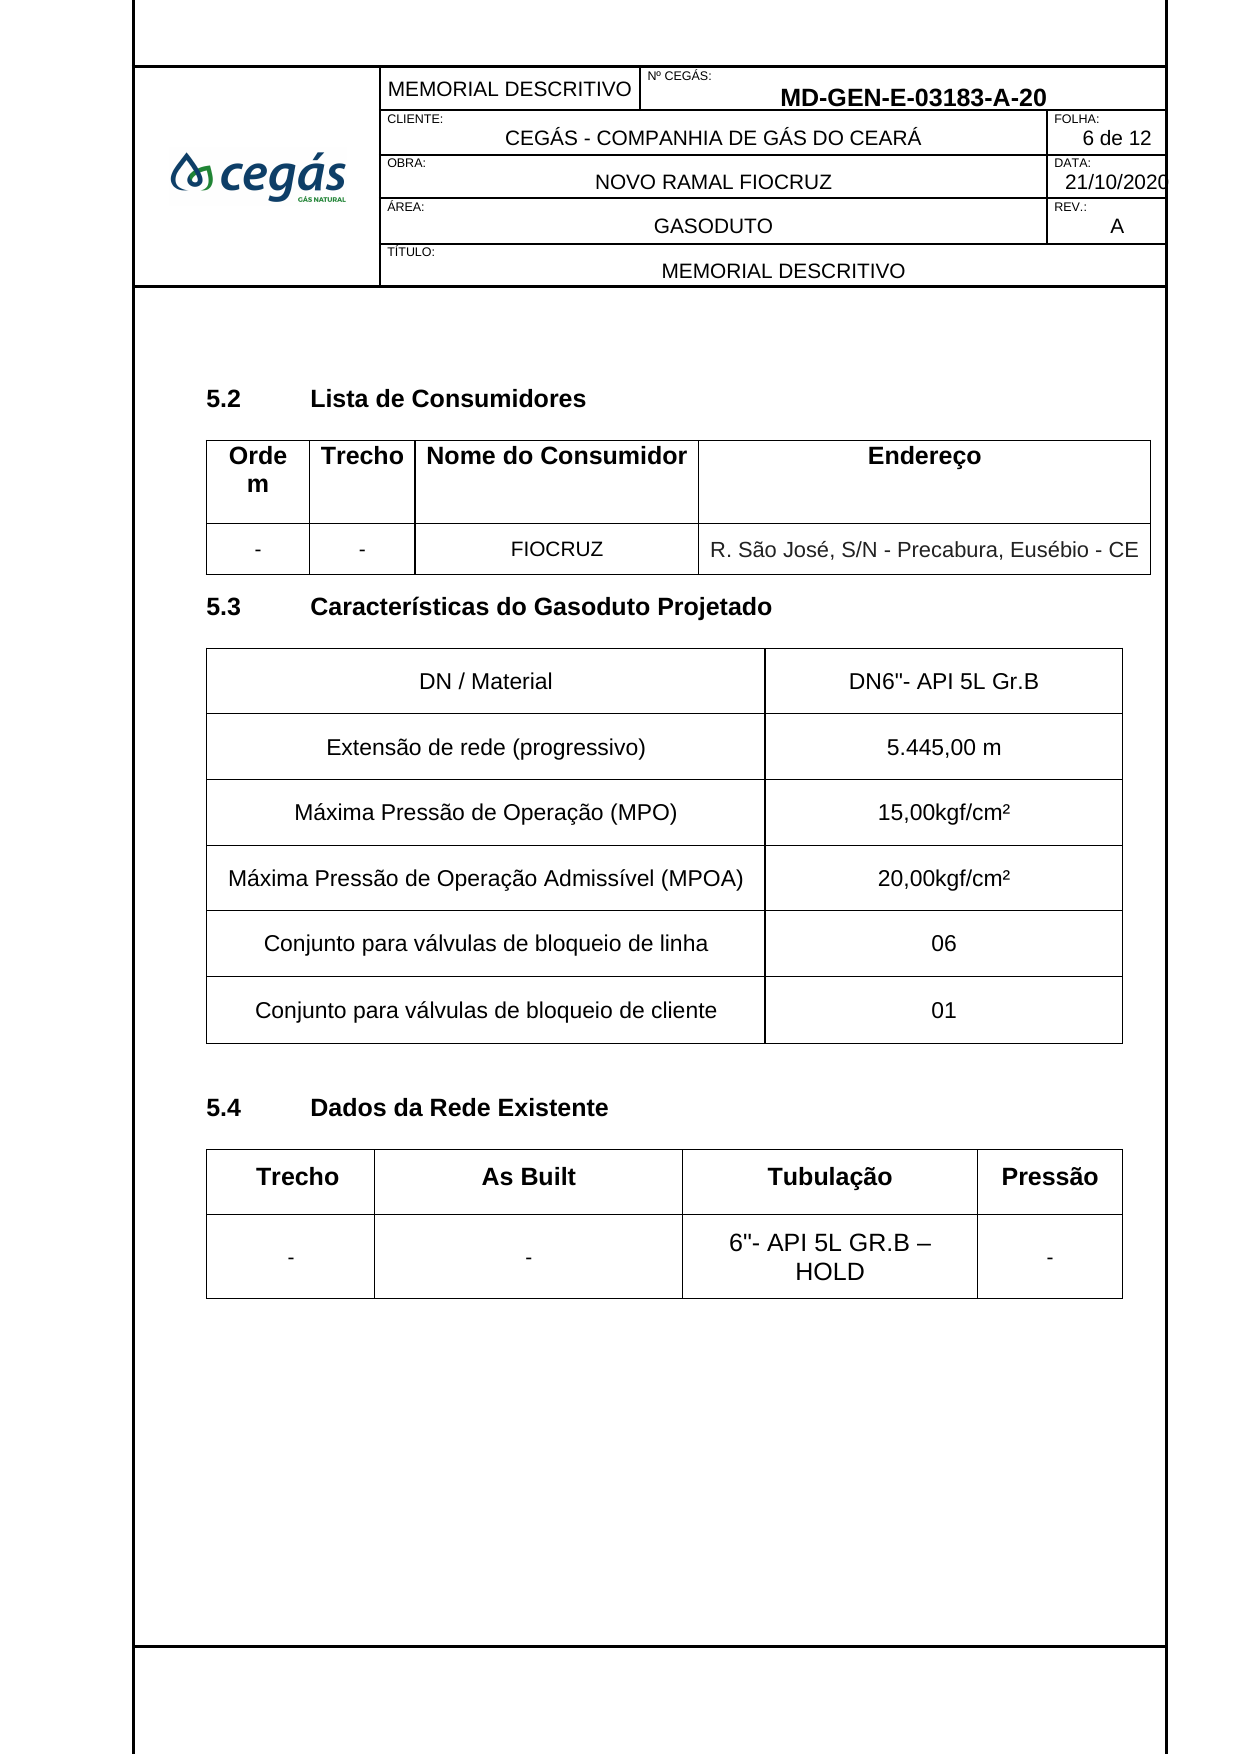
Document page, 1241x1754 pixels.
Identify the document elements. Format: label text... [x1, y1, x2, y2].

table_cell Extensão de rede (progressivo) [207, 714, 764, 779]
table_cell - [375, 1215, 682, 1298]
table_cell - [310, 524, 414, 574]
picture [169, 147, 347, 206]
table_header Ordem [207, 441, 309, 523]
table_cell 5.445,00 m [766, 714, 1122, 779]
table_header Nome do Consumidor [416, 441, 698, 523]
table_cell - [207, 1215, 374, 1298]
table_header Trecho [207, 1150, 374, 1214]
table_header Tubulação [683, 1150, 977, 1214]
table_cell 6"- API 5L Gr.B – HOLD [683, 1215, 977, 1298]
table_header DN / Material [207, 649, 764, 713]
table_cell - [207, 524, 309, 574]
table_cell R. São José, S/N - Precabura, Eusébio - CE [699, 524, 1150, 574]
table_cell 20,00kgf/cm² [766, 846, 1122, 910]
table_cell 15,00kgf/cm² [766, 780, 1122, 844]
table_header DN6"- API 5L Gr.B [766, 649, 1122, 713]
table_cell 01 [766, 977, 1122, 1043]
table_header As Built [375, 1150, 682, 1214]
table_cell FIOCRUZ [416, 524, 698, 574]
table_cell 06 [766, 911, 1122, 976]
table_header Pressão [978, 1150, 1122, 1214]
table_cell - [978, 1215, 1122, 1298]
table_cell Máxima Pressão de Operação Admissível (MPOA) [207, 846, 764, 910]
subtitle Dados da Rede Existente [177, 1093, 1166, 1122]
table_header Endereço [699, 441, 1150, 523]
table_cell Máxima Pressão de Operação (MPO) [207, 780, 764, 844]
subtitle Características do Gasoduto Projetado [177, 592, 1166, 621]
table_header Trecho [310, 441, 414, 523]
table_cell Conjunto para válvulas de bloqueio de linha [207, 911, 764, 976]
subtitle Lista de Consumidores [177, 384, 1166, 413]
table_cell Conjunto para válvulas de bloqueio de cliente [207, 977, 764, 1043]
